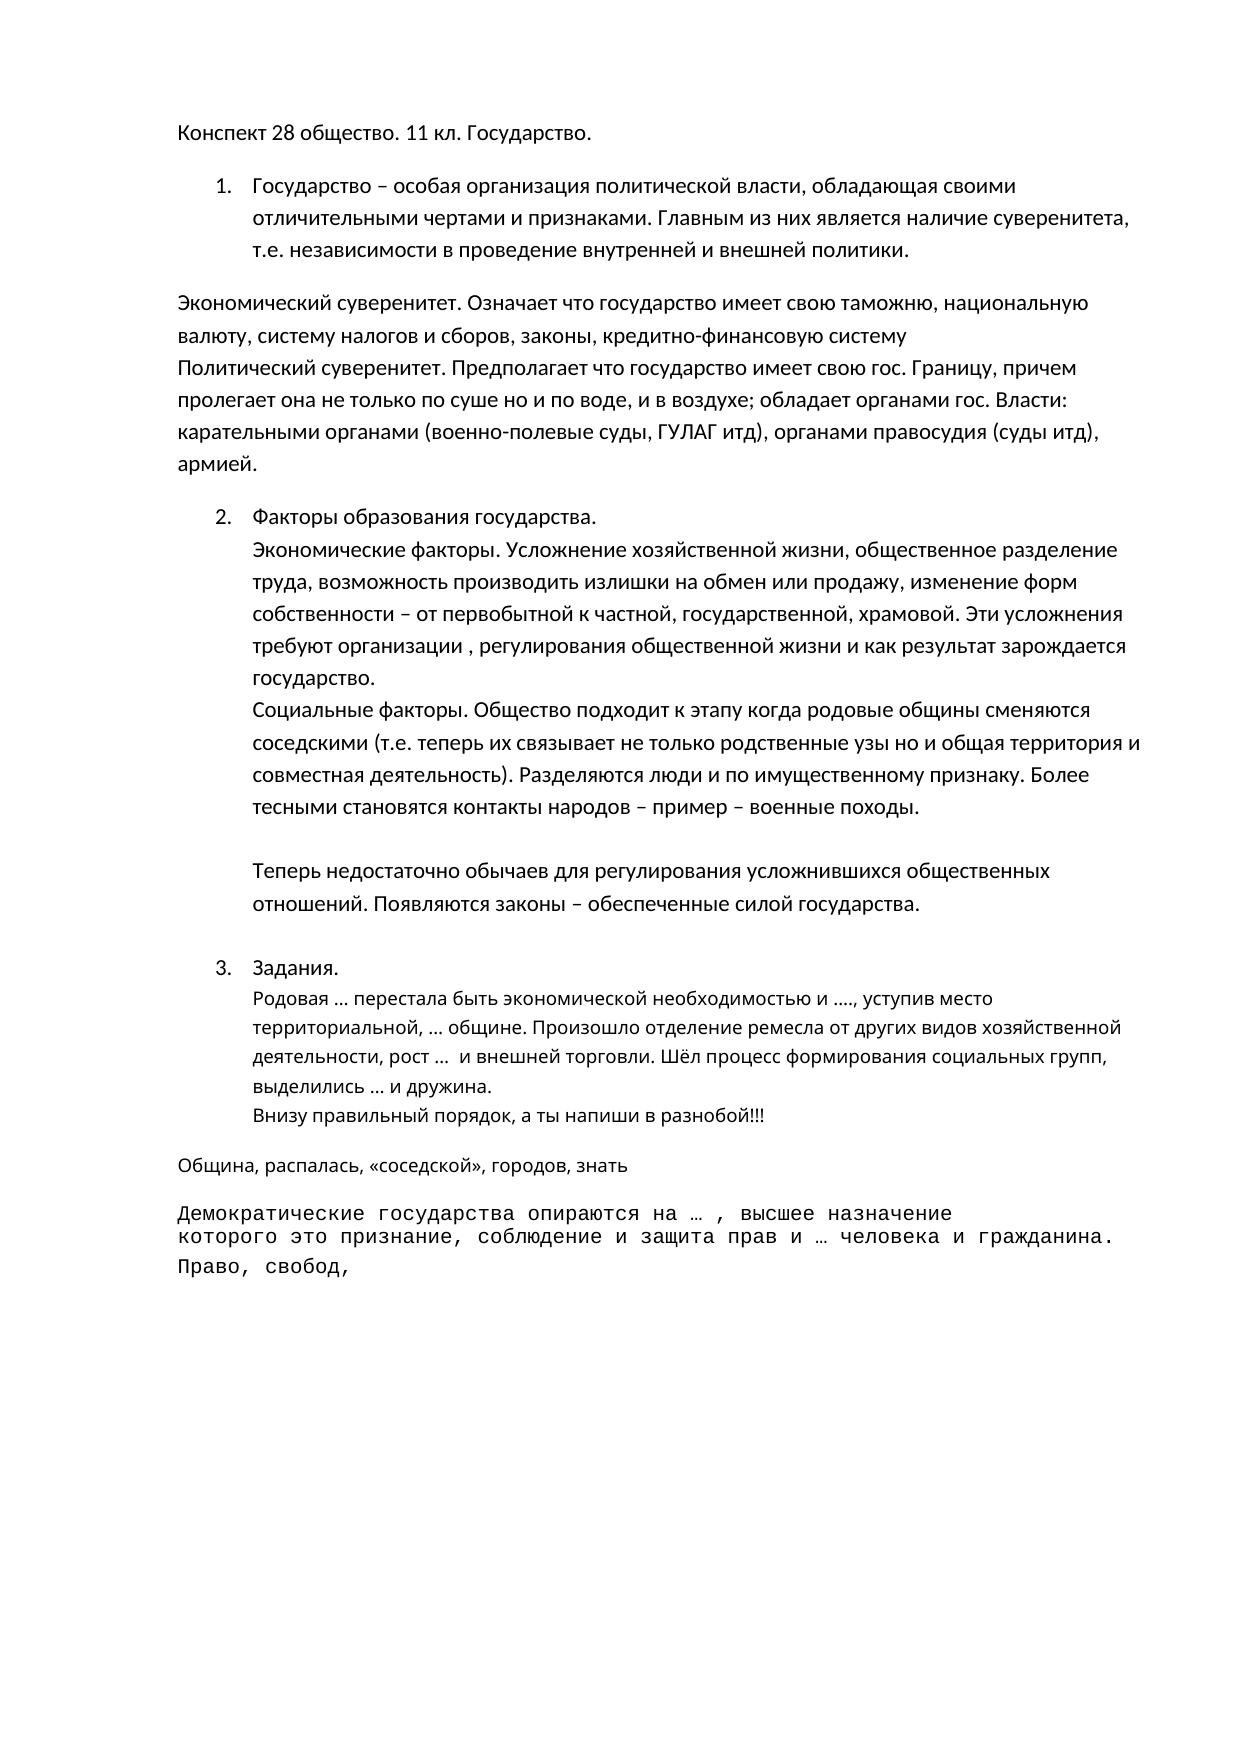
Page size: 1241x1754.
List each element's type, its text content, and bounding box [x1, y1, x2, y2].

list Теперь недостаточно обычаев для регулирования усложнившихся общественных отношений. Появляются законы – обеспеченные силой государства. [252, 857, 1152, 917]
list Государство – особая организация политической власти, обладающая своими отличительными чертами и признаками. Главным из них является наличие суверенитета, т.е. независимости в проведение внутренней и внешней политики. [215, 171, 1152, 263]
text Демократические государства опираются на … , высшее назначение [177, 1203, 1152, 1226]
text Конспект 28 общество. 11 кл. Государство. [177, 118, 1152, 146]
list Экономические факторы. Усложнение хозяйственной жизни, общественное разделение труда, возможность производить излишки на обмен или продажу, изменение форм собственности – от первобытной к частной, государственной, храмовой. Эти усложнения требуют организации , регулирования общественной жизни и как результат зарождается государство. [252, 535, 1152, 691]
list Социальные факторы. Общество подходит к этапу когда родовые общины сменяются соседскими (т.е. теперь их связывает не только родственные узы но и общая территория и совместная деятельность). Разделяются люди и по имущественному признаку. Более тесными становятся контакты народов – пример – военные походы. [252, 696, 1152, 820]
list Факторы образования государства. [215, 502, 1152, 531]
list Внизу правильный порядок, а ты напиши в разнобой!!! [252, 1102, 1152, 1128]
text Право, свобод, [177, 1256, 1152, 1280]
text Община, распалась, «соседской», городов, знать [177, 1152, 1152, 1178]
list Родовая … перестала быть экономической необходимостью и …., уступив место территориальной, … общине. Произошло отделение ремесла от других видов хозяйственной деятельности, рост … и внешней торговли. Шёл процесс формирования социальных групп, выделились … и дружина. [252, 985, 1152, 1099]
text Экономический суверенитет. Означает что государство имеет свою таможню, национальную валюту, систему налогов и сборов, законы, кредитно-финансовую систему Политический суверенитет. Предполагает что государство имеет свою гос. Границу, причем пролегает она не только по суше но и по воде, и в воздухе; обладает органами гос. Власти: карательными органами (военно-полевые суды, ГУЛАГ итд), органами правосудия (суды итд), армией. [177, 288, 1152, 477]
text которого это признание, соблюдение и защита прав и … человека и гражданина. [177, 1226, 1152, 1250]
list Задания. [215, 953, 1152, 981]
